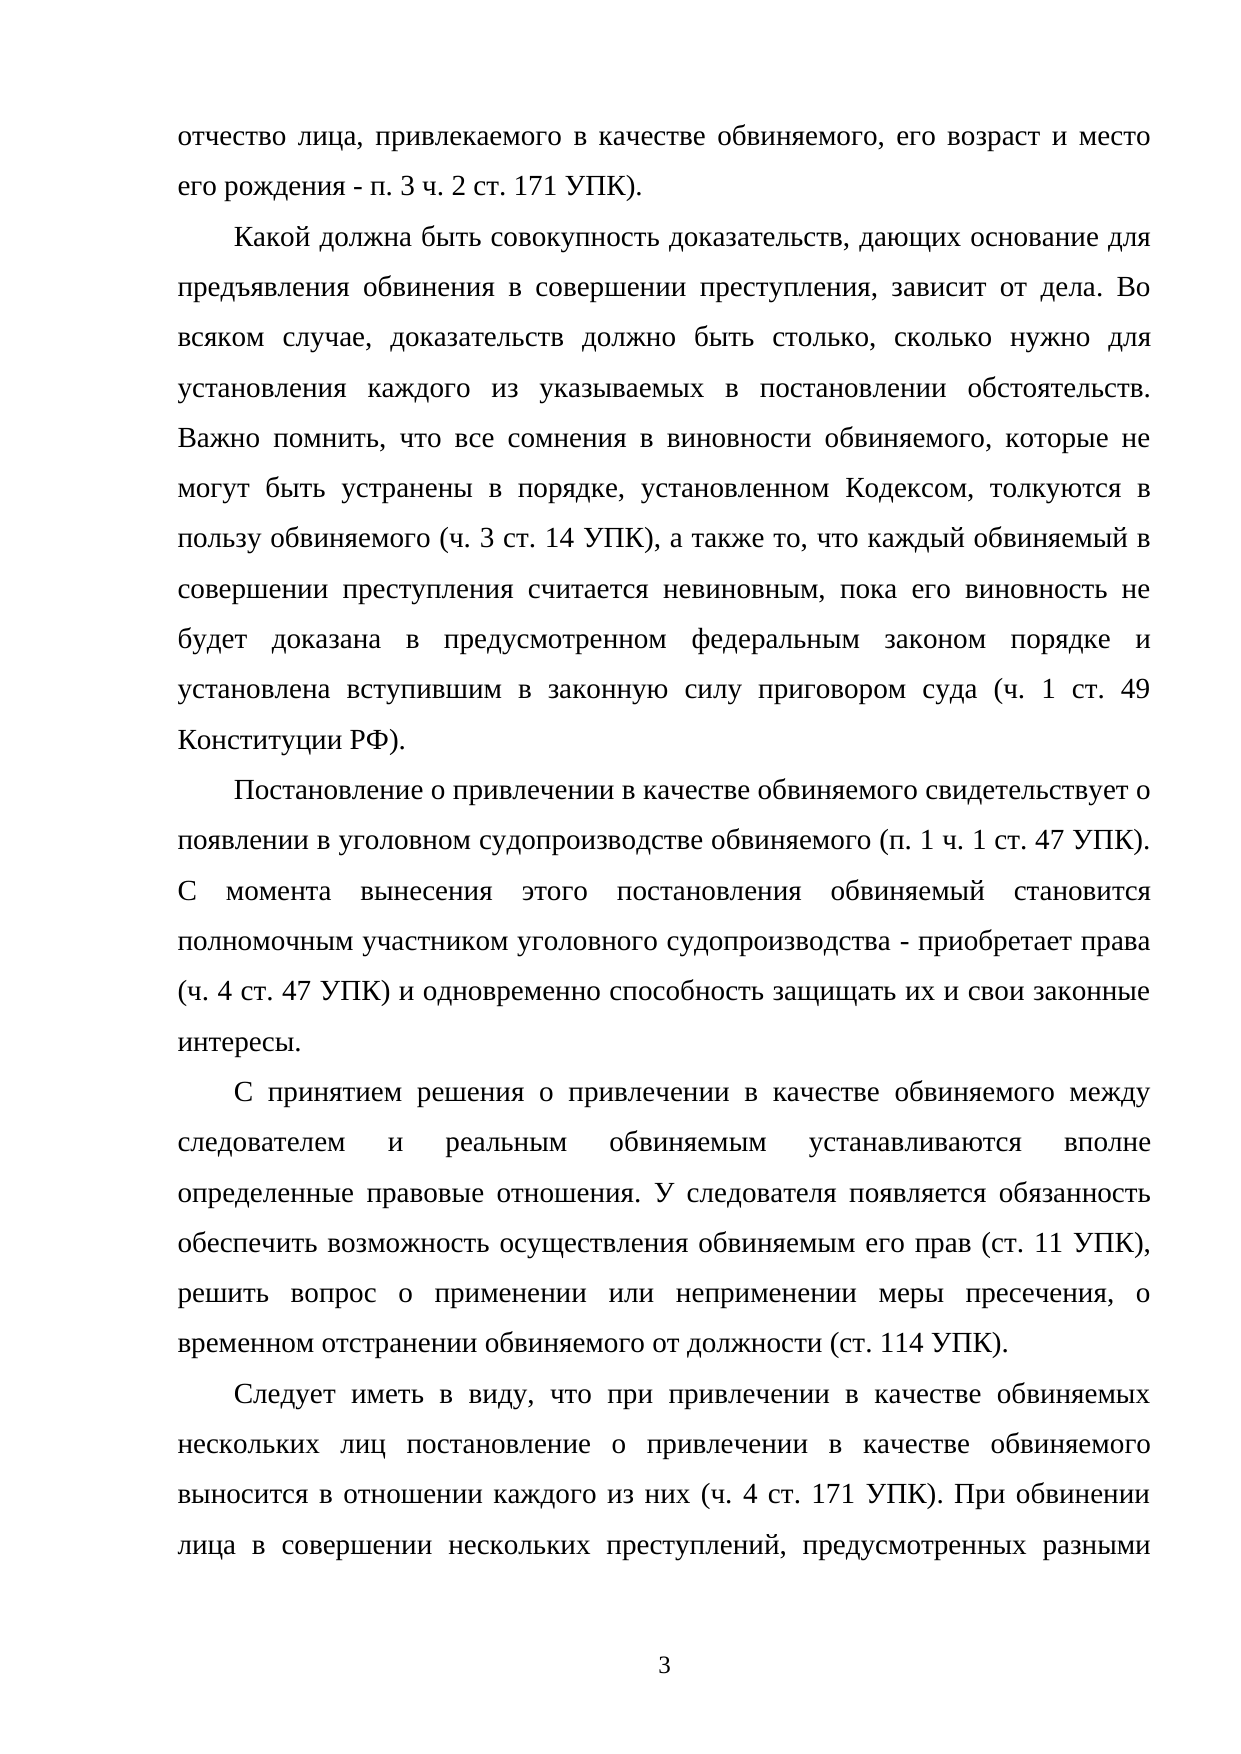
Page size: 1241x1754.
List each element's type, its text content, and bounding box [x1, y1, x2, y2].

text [177, 1376, 1152, 1560]
text Постановление о привлечении в качестве обвиняемого свидетельствует о появлении в уголовном судопроизводстве обвиняемого (п. 1 ч. 1 ст. 47 УПК). С момента вынесения этого постановления обвиняемый становится полномочным участником уголовного судопроизводства - приобретает права (ч. 4 ст. 47 УПК) и одновременно способность защищать их и свои законные интересы. [177, 772, 1152, 1057]
text С принятием решения о привлечении в качестве обвиняемого между следователем и реальным обвиняемым устанавливаются вполне определенные правовые отношения. У следователя появляется обязанность обеспечить возможность осуществления обвиняемым его прав (ст. 11 УПК), решить вопрос о применении или неприменении меры пресечения, о временном отстранении обвиняемого от должности (ст. 114 УПК). [177, 1074, 1152, 1359]
text Какой должна быть совокупность доказательств, дающих основание для предъявления обвинения в совершении преступления, зависит от дела. Во всяком случае, доказательств должно быть столько, сколько нужно для установления каждого из указываемых в постановлении обстоятельств. Важно помнить, что все сомнения в виновности обвиняемого, которые не могут быть устранены в порядке, установленном Кодексом, толкуются в пользу обвиняемого (ч. 3 ст. 14 УПК), а также то, что каждый обвиняемый в совершении преступления считается невиновным, пока его виновность не будет доказана в предусмотренном федеральным законом порядке и установлена вступившим в законную силу приговором суда (ч. 1 ст. 49 Конституции РФ). [177, 219, 1152, 755]
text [177, 118, 1152, 202]
